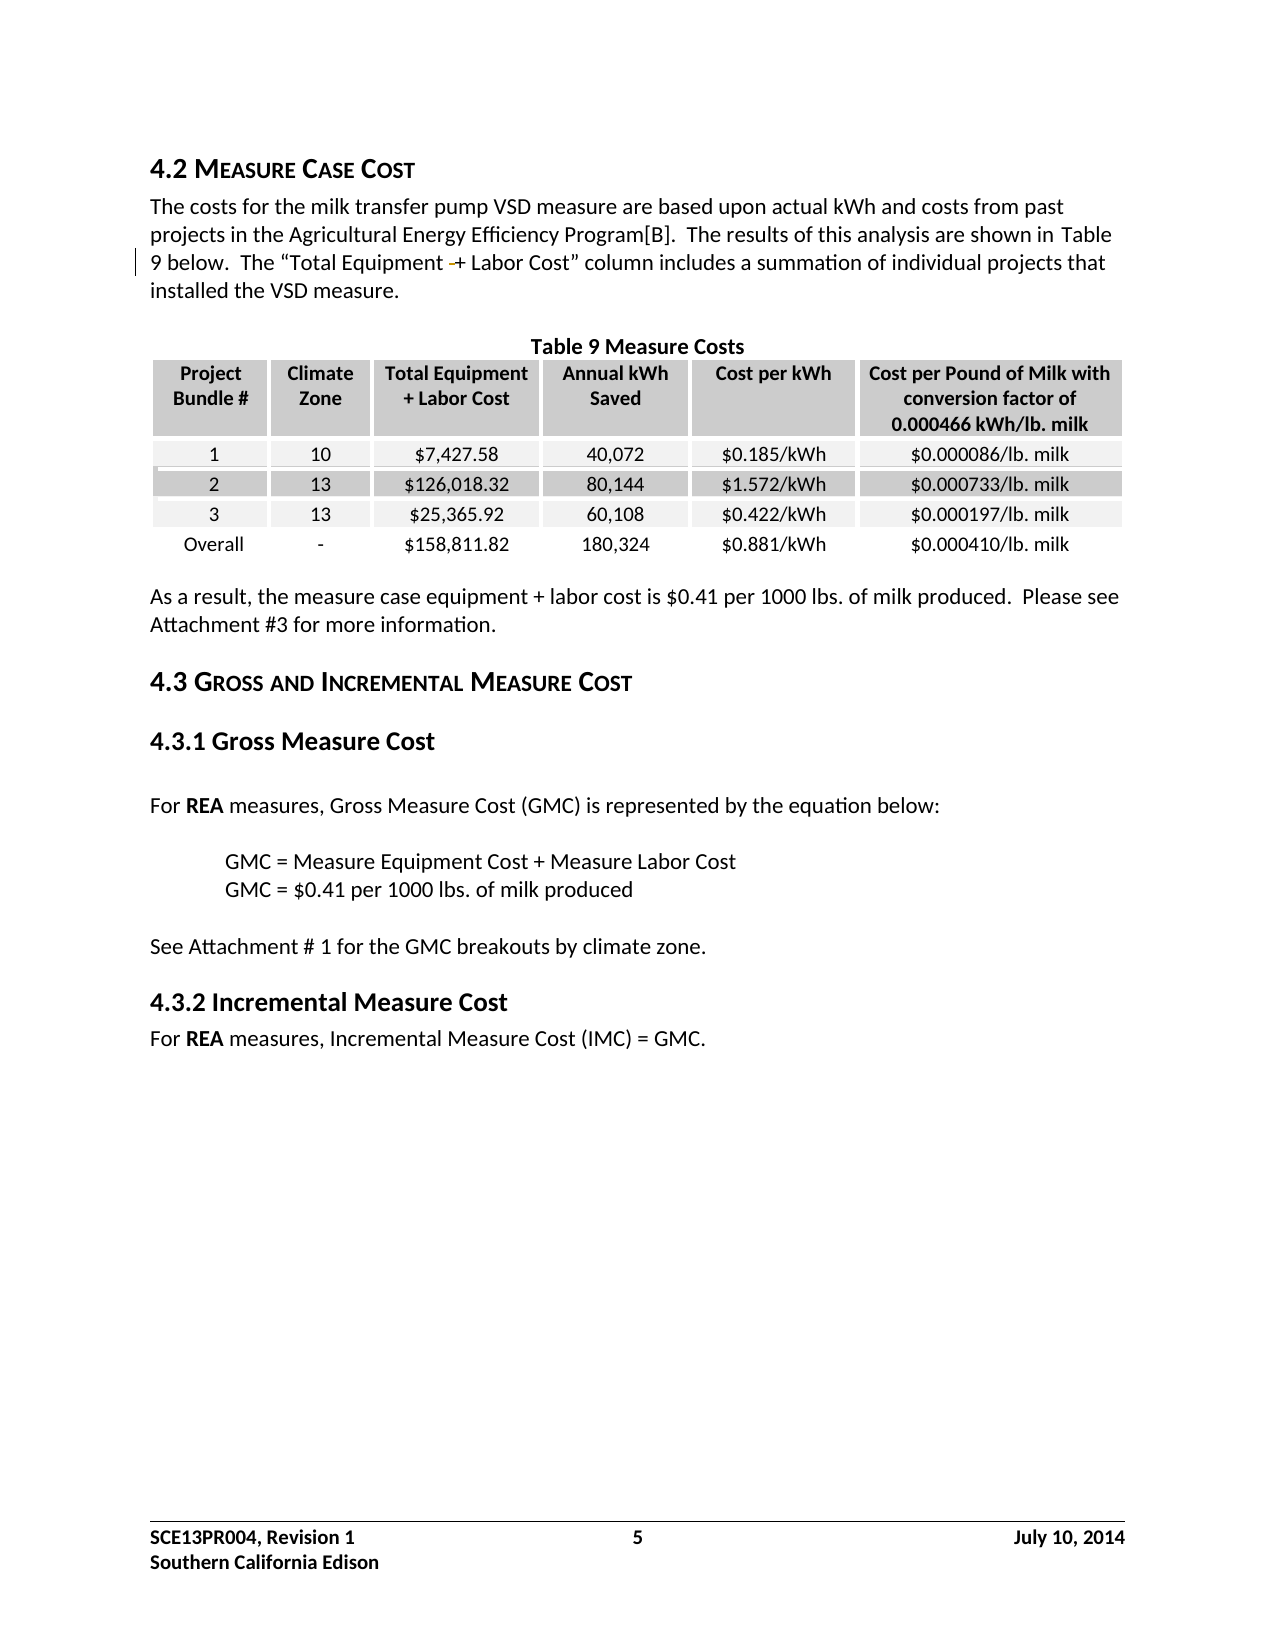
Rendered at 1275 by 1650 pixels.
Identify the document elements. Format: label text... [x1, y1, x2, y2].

table_cell 40,072 [543, 441, 688, 466]
text See Attachment # 1 for the GMC breakouts by climate zone. [150, 932, 1125, 960]
table_header Total Equipment + Labor Cost [374, 360, 539, 436]
table_cell $0.000197/lb. milk [860, 501, 1122, 527]
subtitle 4.3 Gross and Incremental Measure Cost [150, 663, 1125, 699]
text As a result, the measure case equipment + labor cost is $0.41 per 1000 lbs. of milk produced. Please see Attachment #3 for more information. [150, 582, 1125, 638]
table_cell $0.881/kWh [692, 531, 855, 557]
table_cell 2 [158, 471, 267, 496]
text GMC = Measure Equipment Cost + Measure Labor Cost [150, 847, 1125, 875]
table_cell Overall [158, 531, 267, 557]
text GMC = $0.41 per 1000 lbs. of milk produced [150, 875, 1125, 903]
table_cell 60,108 [543, 501, 688, 527]
table_cell $0.000733/lb. milk [860, 471, 1122, 496]
text The costs for the milk transfer pump VSD measure are based upon actual kWh and costs from past projects in the Agricultural Energy Efficiency Program[B]. The results of this analysis are shown in Table 9 below. The “Total Equipment + Labor Cost” column includes a summation of individual projects that installed the VSD measure. [150, 192, 1125, 304]
table_cell 13 [271, 471, 370, 496]
text Table 9 Measure Costs [150, 332, 1125, 360]
table_cell 80,144 [543, 471, 688, 496]
table_cell - [271, 531, 370, 557]
text For REA measures, Incremental Measure Cost (IMC) = GMC. [150, 1024, 1125, 1052]
table_header Cost per kWh [692, 360, 855, 436]
table_header Climate Zone [271, 360, 370, 436]
table_cell 180,324 [543, 531, 688, 557]
table_cell $126,018.32 [374, 471, 539, 496]
table_cell 3 [158, 501, 267, 527]
table_cell $25,365.92 [374, 501, 539, 527]
table_header Cost per Pound of Milk with conversion factor of 0.000466 kWh/lb. milk [860, 360, 1122, 436]
table_cell 1 [158, 441, 267, 466]
table_cell $0.000410/lb. milk [860, 531, 1122, 557]
table_cell $7,427.58 [374, 441, 539, 466]
subtitle 4.2 Measure Case Cost [150, 150, 1125, 186]
text For REA measures, Gross Measure Cost (GMC) is represented by the equation below: [150, 791, 1125, 819]
table_cell $0.185/kWh [692, 441, 855, 466]
table_cell $0.422/kWh [692, 501, 855, 527]
table_header Annual kWh Saved [543, 360, 688, 436]
table_header Project Bundle # [153, 360, 267, 436]
subtitle 4.3.1 Gross Measure Cost [150, 724, 1125, 757]
table_cell $158,811.82 [374, 531, 539, 557]
table_cell 13 [271, 501, 370, 527]
table_cell $0.000086/lb. milk [860, 441, 1122, 466]
subtitle 4.3.2 Incremental Measure Cost [150, 985, 1125, 1018]
table_cell 10 [271, 441, 370, 466]
table_cell $1.572/kWh [692, 471, 855, 496]
